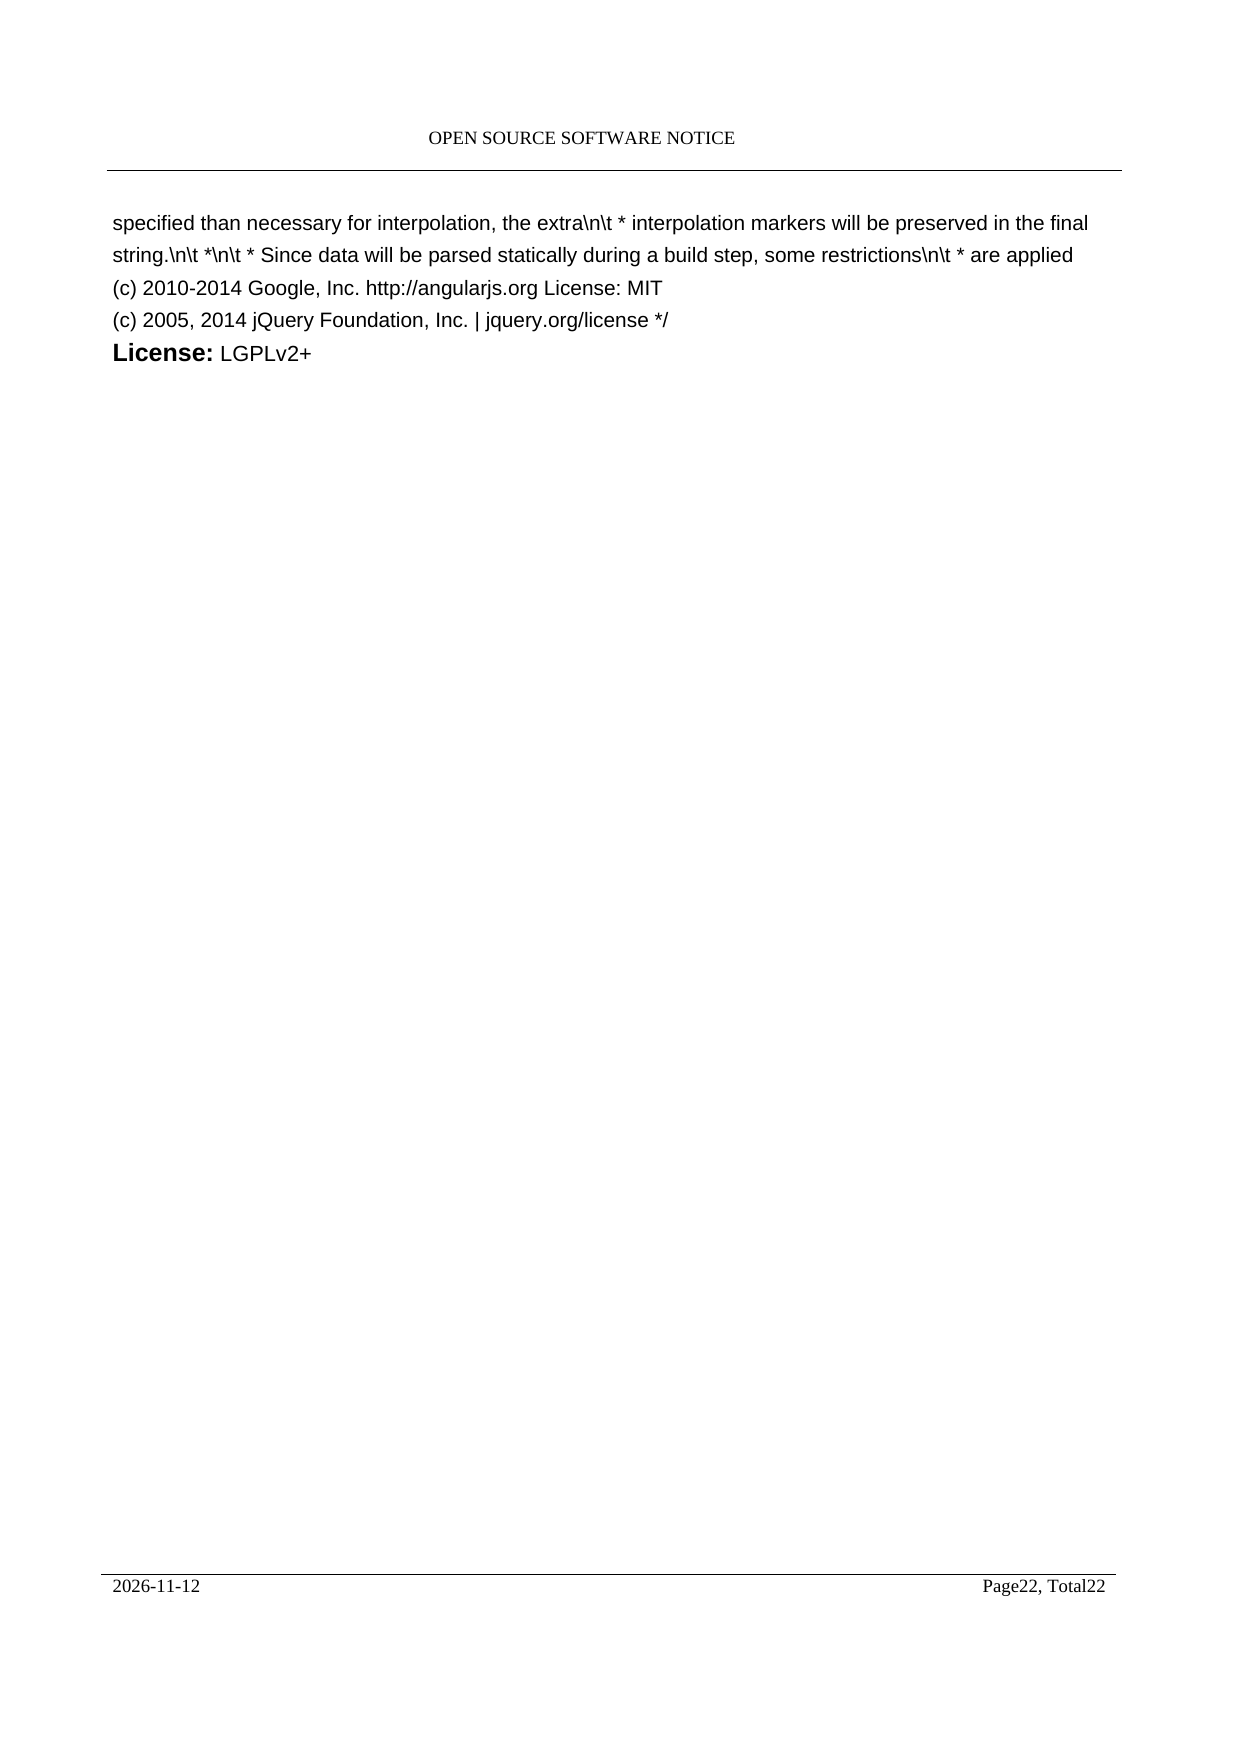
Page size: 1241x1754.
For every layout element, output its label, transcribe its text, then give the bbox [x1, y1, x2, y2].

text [112, 206, 1128, 271]
text License: LGPLv2+ [112, 336, 1128, 369]
text (c) 2010-2014 Google, Inc. http://angularjs.org License: MIT [112, 271, 1128, 304]
text (c) 2005, 2014 jQuery Foundation, Inc. | jquery.org/license */ [112, 304, 1128, 336]
